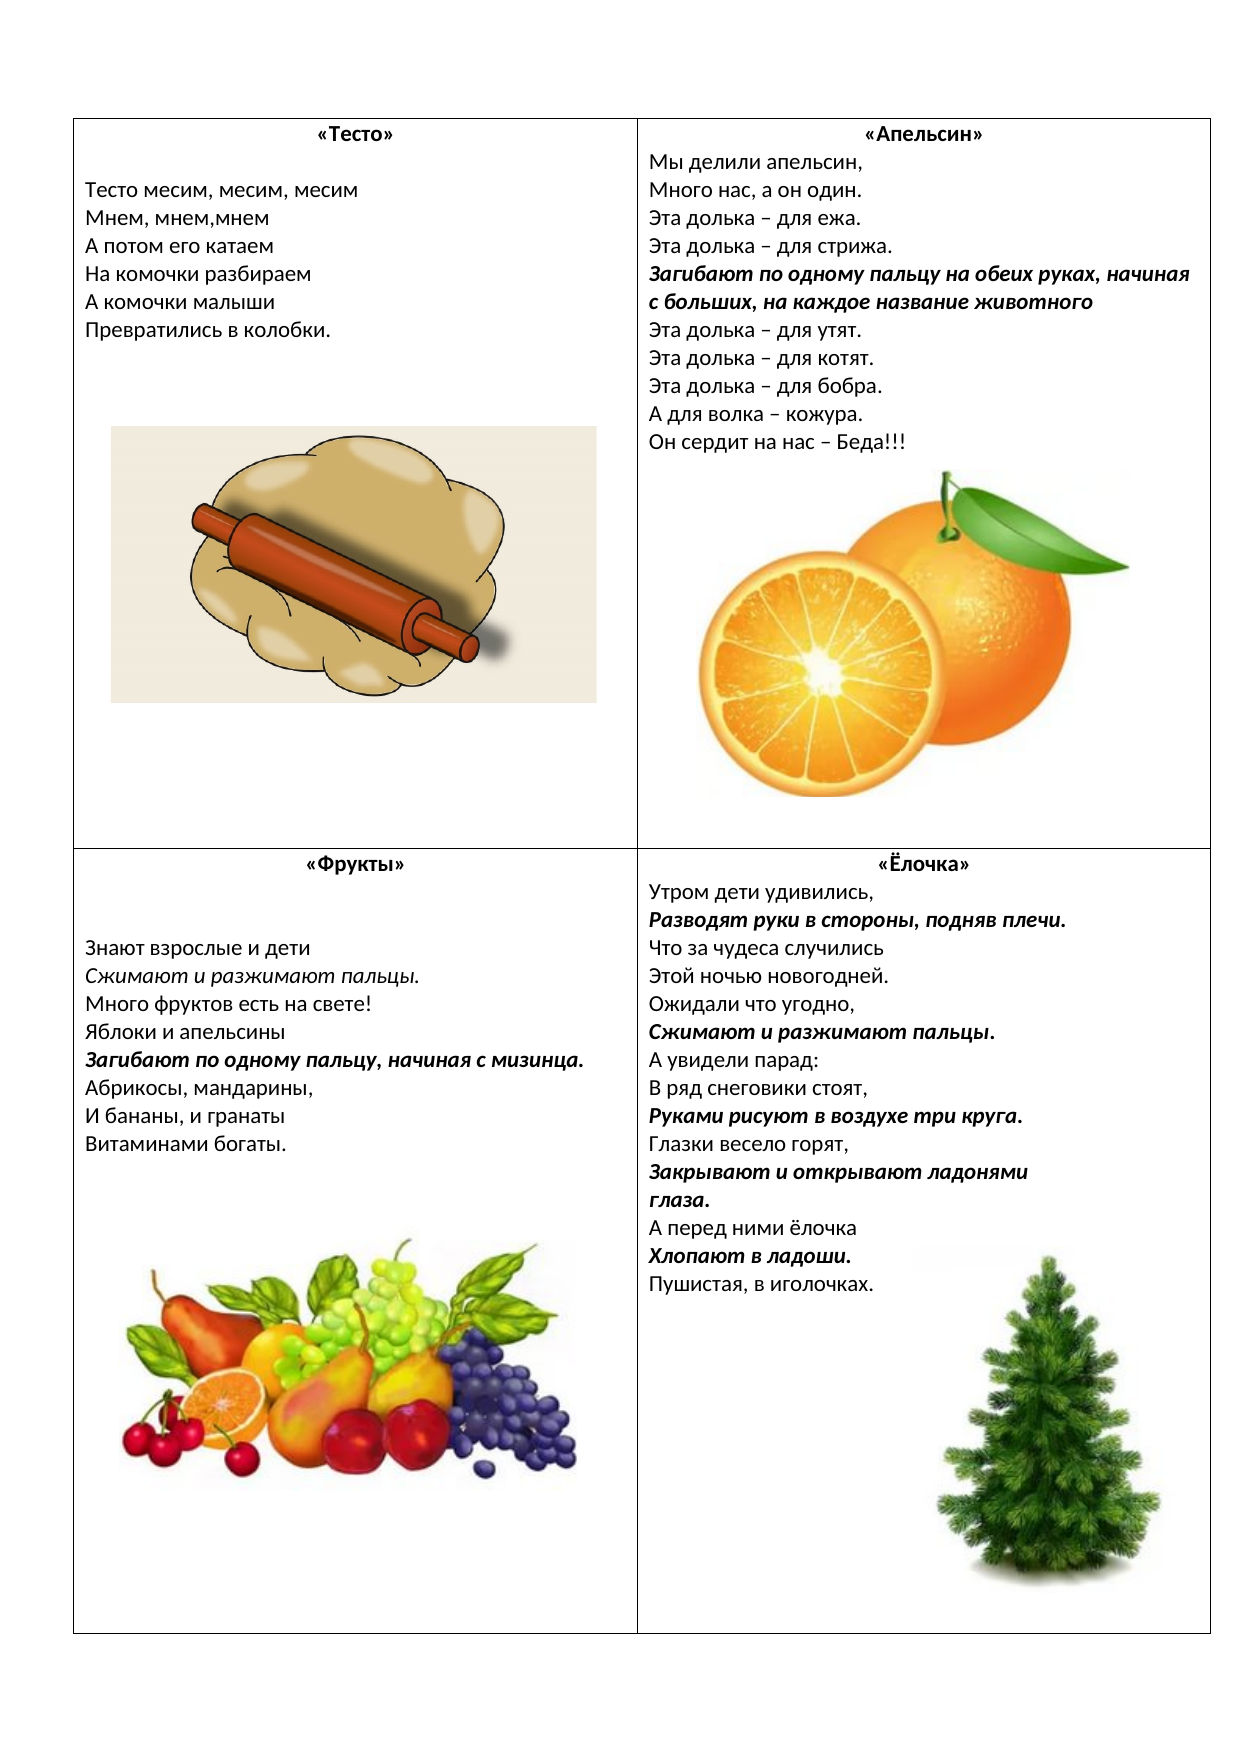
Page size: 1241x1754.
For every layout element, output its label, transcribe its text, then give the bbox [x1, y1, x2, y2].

table_cell «Ёлочка» Утром дети удивились, Разводят руки в стороны, подняв плечи. Что за чудеса случились Этой ночью новогодней. Ожидали что угодно, Сжимают и разжимают пальцы. А увидели парад: В ряд снеговики стоят, Руками рисуют в воздухе три круга. Глазки весело горят, Закрывают и открывают ладонями глаза. А перед ними ёлочка Хлопают в ладоши. Пушистая, в иголочках. [638, 849, 1210, 1633]
picture [118, 1190, 578, 1538]
table_cell «Апельсин» Мы делили апельсин, Много нас, а он один. Эта долька – для ежа. Эта долька – для стрижа. Загибают по одному пальцу на обеих руках, начиная с больших, на каждое название животного Эта долька – для утят. Эта долька – для котят. Эта долька – для бобра. А для волка – кожура. Он сердит на нас – Беда!!! [638, 119, 1210, 848]
picture [913, 1246, 1182, 1593]
picture [109, 426, 597, 701]
picture [696, 469, 1130, 797]
table_cell «Фрукты» Знают взрослые и дети Сжимают и разжимают пальцы. Много фруктов есть на свете! Яблоки и апельсины Загибают по одному пальцу, начиная с мизинца. Абрикосы, мандарины, И бананы, и гранаты Витаминами богаты. [74, 849, 637, 1633]
table_cell «Тесто» Тесто месим, месим, месим Мнем, мнем,мнем А потом его катаем На комочки разбираем А комочки малыши Превратились в колобки. [74, 119, 637, 848]
